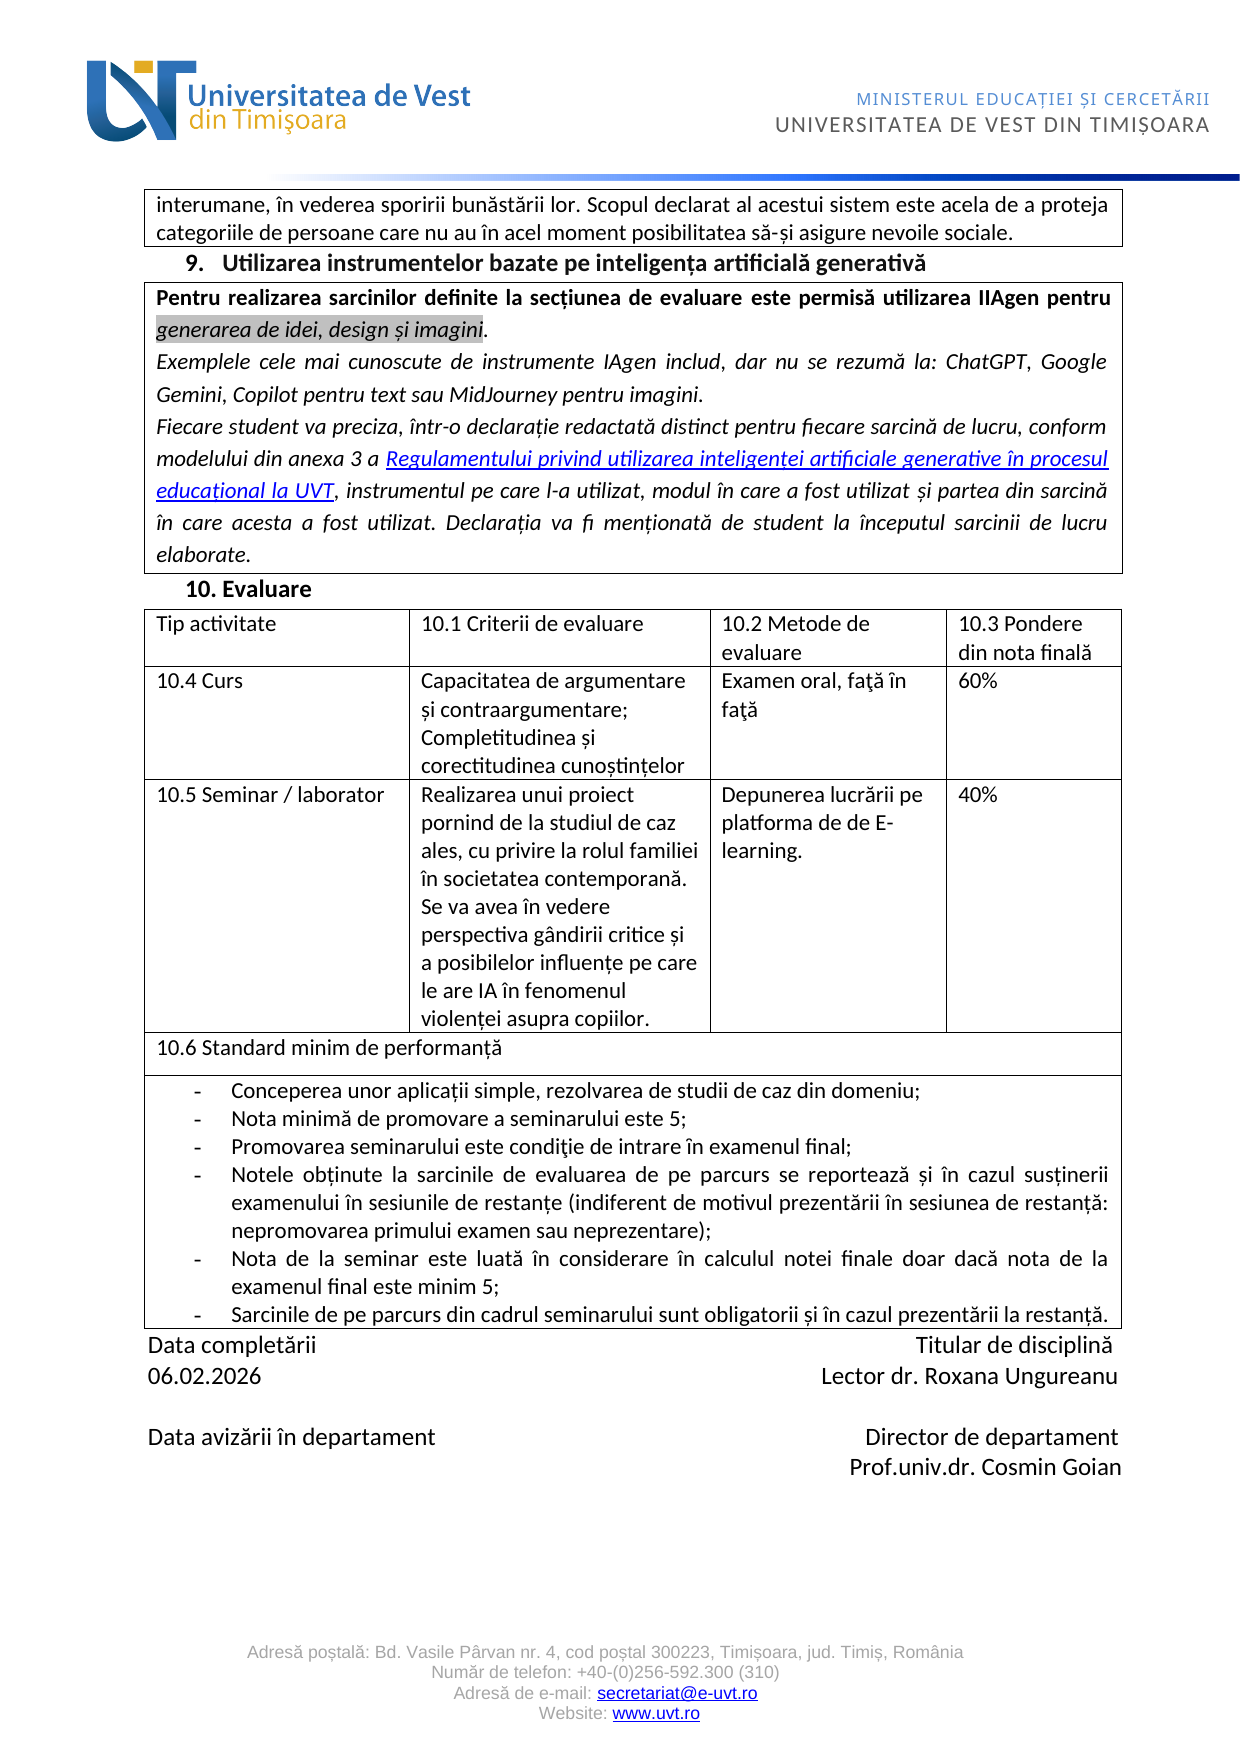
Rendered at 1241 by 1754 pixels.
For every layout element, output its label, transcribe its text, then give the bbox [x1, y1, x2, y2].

text Data avizării în departament Director de departament [148, 1421, 1122, 1451]
text 06.02.2026 Lector dr. Roxana Ungureanu [148, 1360, 1122, 1390]
table_header 10.2 Metode de evaluare [711, 610, 946, 666]
table_cell 60% [947, 667, 1121, 779]
table_cell Conceperea unor aplicații simple, rezolvarea de studii de caz din domeniu; Nota minimă de promovare a seminarului este 5; Promovarea seminarului este condiţie de intrare ȋn examenul final; Notele obținute la sarcinile de evaluarea de pe parcurs se reportează și în cazul susținerii examenului în sesiunile de restanțe (indiferent de motivul prezentării în sesiunea de restanță: nepromovarea primului examen sau neprezentare); Nota de la seminar este luată în considerare în calculul notei finale doar dacă nota de la examenul final este minim 5; Sarcinile de pe parcurs din cadrul seminarului sunt obligatorii și în cazul prezentării la restanță. [145, 1076, 1121, 1328]
picture [75, 30, 482, 171]
table_cell 40% [947, 780, 1121, 1032]
table_cell Depunerea lucrării pe platforma de de E-learning. [711, 780, 946, 1032]
table_header Tip activitate [145, 610, 409, 666]
picture [266, 174, 1240, 181]
text Data completării Titular de disciplină [148, 1329, 1122, 1360]
list Evaluare [185, 574, 1122, 604]
table_cell 10.4 Curs [145, 667, 409, 779]
table_cell Realizarea unui proiect pornind de la studiul de caz ales, cu privire la rolul familiei în societatea contemporană. Se va avea în vedere perspectiva gândirii critice și a posibilelor influențe pe care le are IA în fenomenul violenței asupra copiilor. [410, 780, 710, 1032]
table_cell 10.6 Standard minim de performanță [145, 1033, 1121, 1075]
list Utilizarea instrumentelor bazate pe inteligența artificială generativă [185, 247, 1122, 278]
table_cell 10.5 Seminar / laborator [145, 780, 409, 1032]
table_header Pentru realizarea sarcinilor definite la secțiunea de evaluare este permisă utilizarea IIAgen pentru generarea de idei, design și imagini. Exemplele cele mai cunoscute de instrumente IAgen includ, dar nu se rezumă la: ChatGPT, Google Gemini, Copilot pentru text sau MidJourney pentru imagini. Fiecare student va preciza, într-o declarație redactată distinct pentru fiecare sarcină de lucru, conform modelului din anexa 3 a Regulamentului privind utilizarea inteligenței artificiale generative în procesul educațional la UVT, instrumentul pe care l-a utilizat, modul în care a fost utilizat și partea din sarcină în care acesta a fost utilizat. Declarația va fi menționată de student la începutul sarcinii de lucru elaborate. [145, 283, 1122, 572]
table_cell Examen oral, faţă ȋn faţă [711, 667, 946, 779]
table_header 10.3 Pondere din nota finală [947, 610, 1121, 666]
text Prof.univ.dr. Cosmin Goian [148, 1451, 1122, 1482]
table_cell Capacitatea de argumentare și contraargumentare; Completitudinea și corectitudinea cunoștințelor [410, 667, 710, 779]
table_header 10.1 Criterii de evaluare [410, 610, 710, 666]
